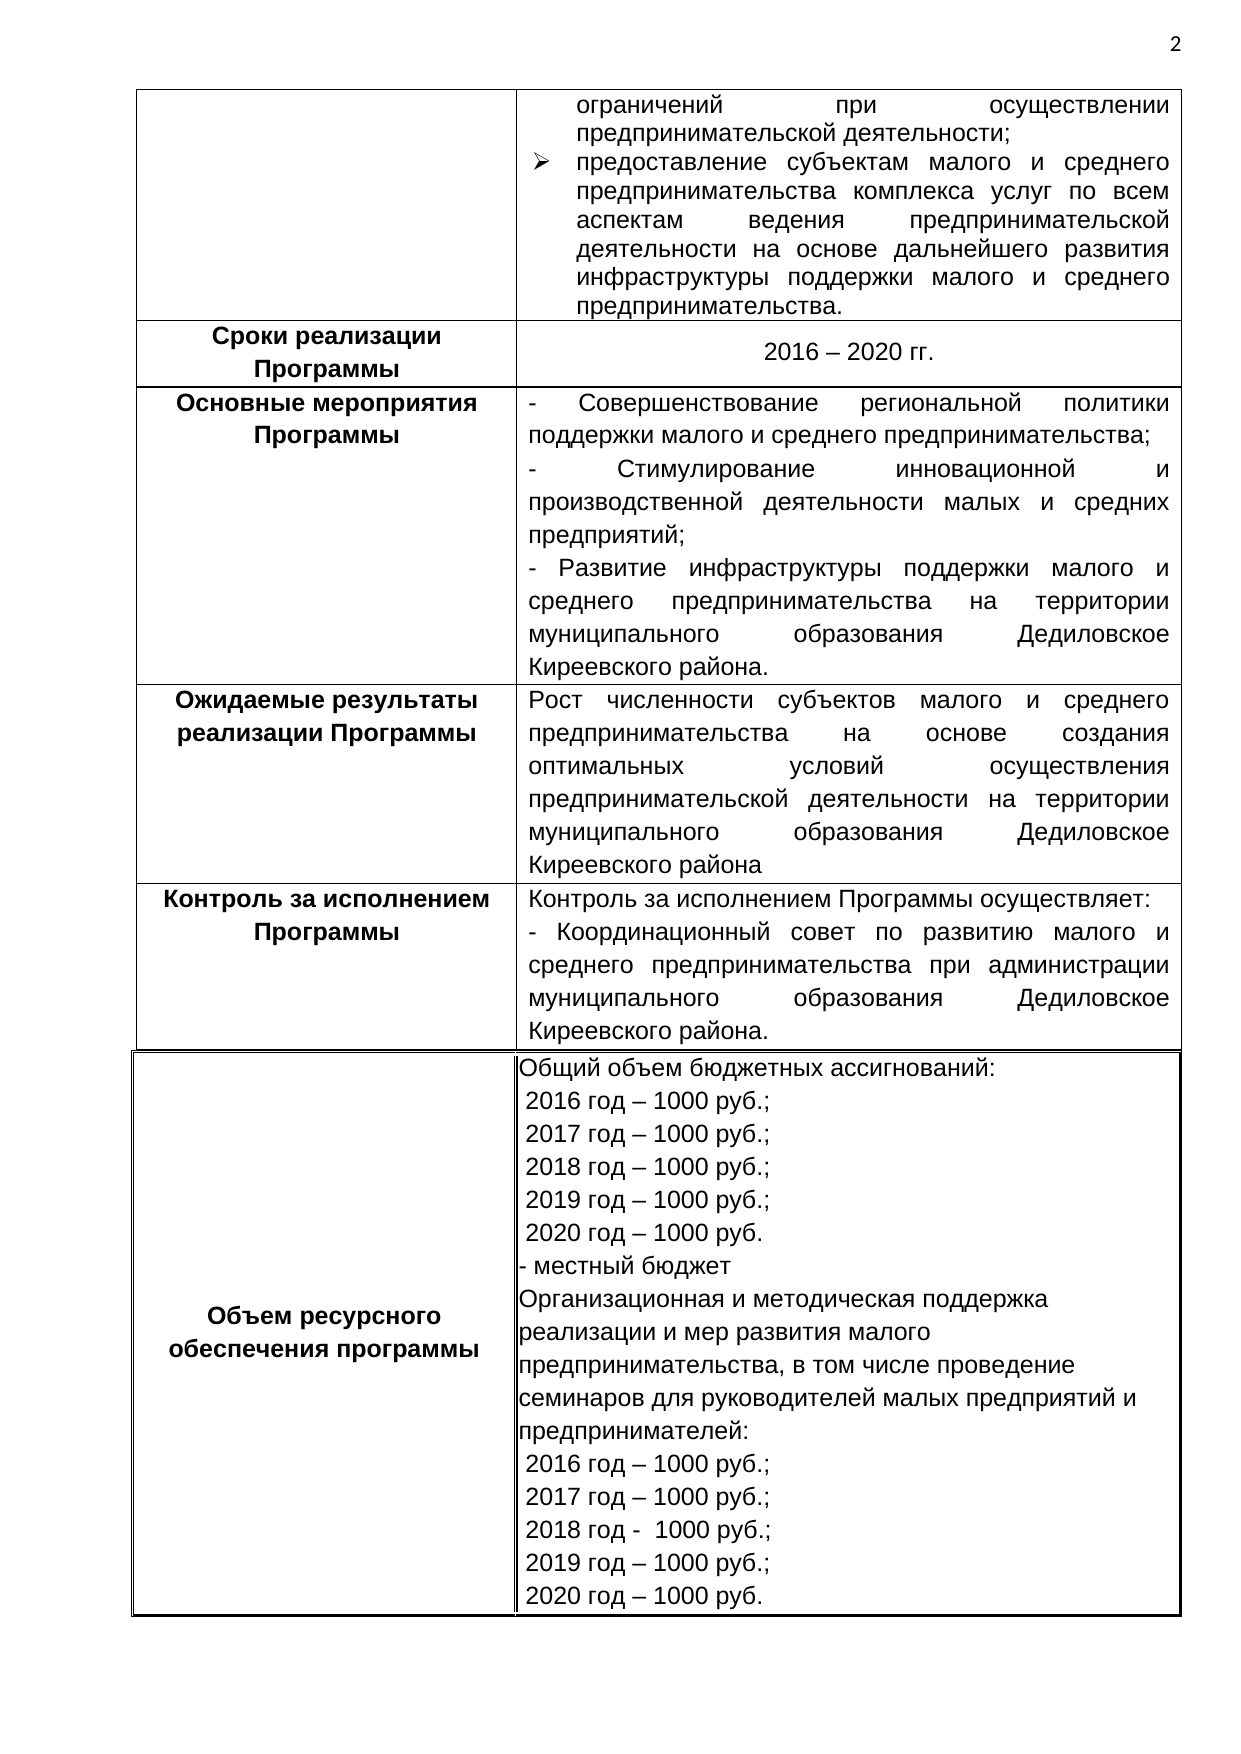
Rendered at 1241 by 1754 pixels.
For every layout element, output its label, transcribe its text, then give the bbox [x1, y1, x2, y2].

table_header Объем ресурсного обеспечения программы [132, 1051, 516, 1614]
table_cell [517, 90, 1181, 320]
table_header Общий объем бюджетных ассигнований: 2016 год – 1000 руб.; 2017 год – 1000 руб.; 2018 год – 1000 руб.; 2019 год – 1000 руб.; 2020 год – 1000 руб. - местный бюджет Организационная и методическая поддержка реализации и мер развития малого предпринимательства, в том числе проведение семинаров для руководителей малых предприятий и предпринимателей: 2016 год – 1000 руб.; 2017 год – 1000 руб.; 2018 год - 1000 руб.; 2019 год – 1000 руб.; 2020 год – 1000 руб. [516, 1053, 1179, 1614]
table_cell Контроль за исполнением Программы [137, 884, 516, 1049]
table_cell - Совершенствование региональной политики поддержки малого и среднего предпринимательства; - Стимулирование инновационной и производственной деятельности малых и средних предприятий; - Развитие инфраструктуры поддержки малого и среднего предпринимательства на территории муниципального образования Дедиловское Киреевского района. [517, 388, 1181, 684]
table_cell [137, 90, 516, 320]
table_cell Рост численности субъектов малого и среднего предпринимательства на основе создания оптимальных условий осуществления предпринимательской деятельности на территории муниципального образования Дедиловское Киреевского района [517, 685, 1181, 883]
table_cell Ожидаемые результаты реализации Программы [137, 685, 516, 883]
table_cell Сроки реализации Программы [137, 321, 516, 386]
table_cell Основные мероприятия Программы [137, 388, 516, 684]
table_cell Контроль за исполнением Программы осуществляет: - Координационный совет по развитию малого и среднего предпринимательства при администрации муниципального образования Дедиловское Киреевского района. [517, 884, 1181, 1049]
table_cell 2016 – 2020 гг. [517, 321, 1181, 386]
